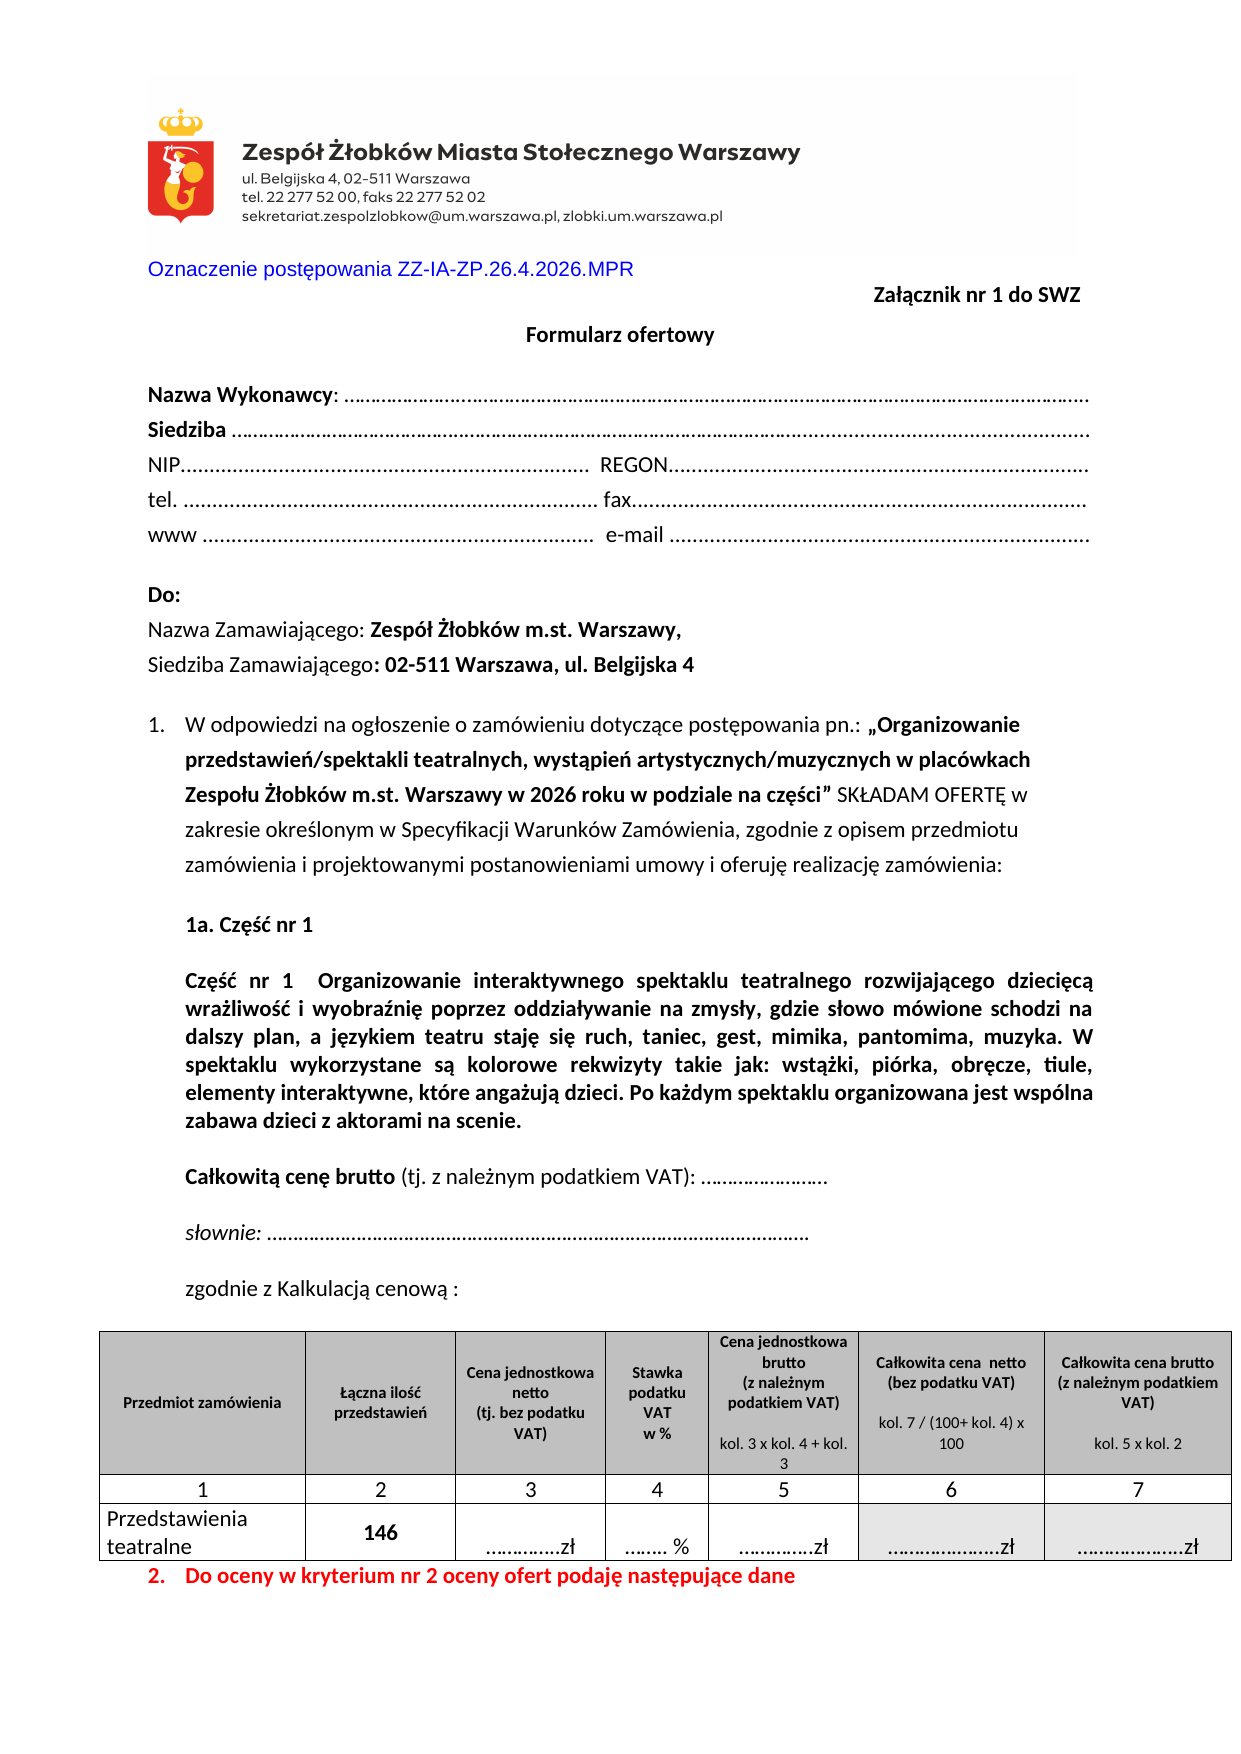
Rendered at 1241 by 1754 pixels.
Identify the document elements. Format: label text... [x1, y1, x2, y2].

text Do: [148, 580, 1092, 608]
table_cell …….. % [606, 1504, 708, 1560]
list Część nr 1 Organizowanie interaktywnego spektaklu teatralnego rozwijającego dziecięcą wrażliwość i wyobraźnię poprzez oddziaływanie na zmysły, gdzie słowo mówione schodzi na dalszy plan, a językiem teatru staję się ruch, taniec, gest, mimika, pantomima, muzyka. W spektaklu wykorzystane są kolorowe rekwizyty takie jak: wstążki, piórka, obręcze, tiule, elementy interaktywne, które angażują dzieci. Po każdym spektaklu organizowana jest wspólna zabawa dzieci z aktorami na scenie. [185, 966, 1094, 1134]
text NIP....................................................................... REGON......................................................................... [148, 450, 1092, 478]
list W odpowiedzi na ogłoszenie o zamówieniu dotyczące postępowania pn.: „Organizowanie przedstawień/spektakli teatralnych, wystąpień artystycznych/muzycznych w placówkach Zespołu Żłobków m.st. Warszawy w 2026 roku w podziale na części” SKŁADAM OFERTĘ w zakresie określonym w Specyfikacji Warunków Zamówienia, zgodnie z opisem przedmiotu zamówienia i projektowanymi postanowieniami umowy i oferuję realizację zamówienia: [148, 710, 1092, 878]
table_cell 4 [606, 1475, 708, 1503]
table_cell 146 [306, 1504, 455, 1560]
list słownie: …………………………………………………………………………………………. [185, 1218, 1094, 1246]
table_header Całkowita cena brutto (z należnym podatkiem VAT) kol. 5 x kol. 2 [1045, 1332, 1231, 1474]
text Siedziba ……………………………………..………………………………………………………................................................... [148, 415, 1092, 443]
table_header Łączna ilość przedstawień [306, 1332, 455, 1474]
table_cell 2 [306, 1475, 455, 1503]
table_cell ………….……..zł [859, 1504, 1044, 1560]
picture [147, 73, 1078, 257]
list Całkowitą cenę brutto (tj. z należnym podatkiem VAT): …………………… [185, 1162, 1094, 1190]
table_cell Przedstawienia teatralne [100, 1504, 305, 1560]
table_header Cena jednostkowa brutto (z należnym podatkiem VAT) kol. 3 x kol. 4 + kol. 3 [709, 1332, 858, 1474]
text tel. ........................................................................ fax............................................................................... [148, 485, 1092, 513]
table_cell 3 [456, 1475, 605, 1503]
subtitle Formularz ofertowy [148, 320, 1092, 348]
table_cell 6 [859, 1475, 1044, 1503]
subtitle Załącznik nr 1 do SWZ [162, 281, 1081, 308]
text Nazwa Zamawiającego: Zespół Żłobków m.st. Warszawy, [148, 615, 1092, 643]
text Nazwa Wykonawcy: …………………....…………………………………………………………………………………………………….. [148, 380, 1092, 408]
table_header Cena jednostkowa netto (tj. bez podatku VAT) [456, 1332, 605, 1474]
list Do oceny w kryterium nr 2 oceny ofert podaję następujące dane [148, 1561, 1092, 1589]
table_header Przedmiot zamówienia [100, 1332, 305, 1474]
table_header Całkowita cena netto (bez podatku VAT) kol. 7 / (100+ kol. 4) x 100 [859, 1332, 1044, 1474]
list zgodnie z Kalkulacją cenową : [185, 1274, 1094, 1302]
table_cell 1 [100, 1475, 305, 1503]
table_cell …………..zł [456, 1504, 605, 1560]
table_cell …………..zł [709, 1504, 858, 1560]
text www .................................................................... e-mail ......................................................................... [148, 520, 1092, 548]
text Siedziba Zamawiającego: 02-511 Warszawa, ul. Belgijska 4 [148, 650, 1092, 678]
list 1a. Część nr 1 [185, 910, 1094, 938]
table_cell 5 [709, 1475, 858, 1503]
table_cell ………………..zł [1045, 1504, 1231, 1560]
table_header Stawka podatku VAT w % [606, 1332, 708, 1474]
table_cell 7 [1045, 1475, 1231, 1503]
